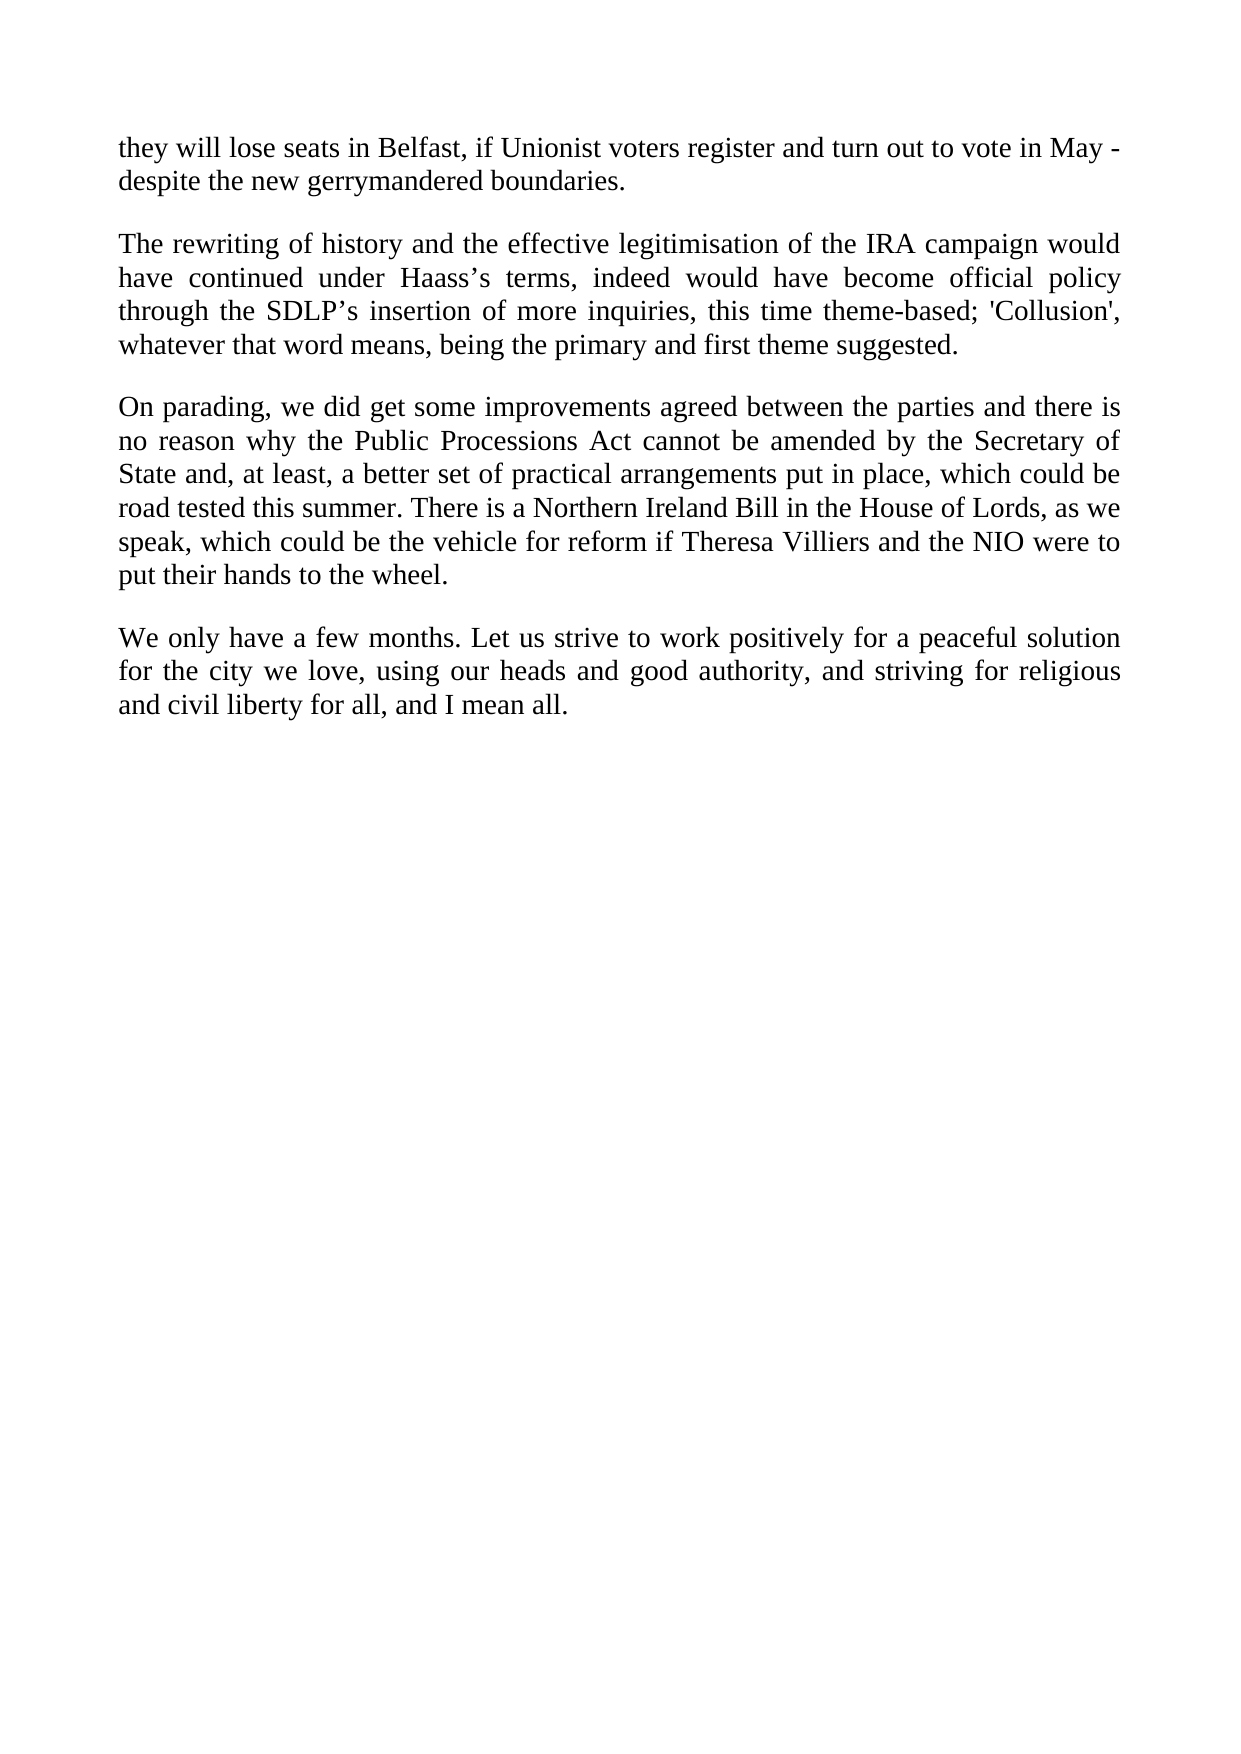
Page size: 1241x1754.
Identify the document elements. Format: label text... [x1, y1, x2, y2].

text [118, 130, 1122, 197]
text The rewriting of history and the effective legitimisation of the IRA campaign would have continued under Haass’s terms, indeed would have become official policy through the SDLP’s insertion of more inquiries, this time theme-based; 'Collusion', whatever that word means, being the primary and first theme suggested. [118, 226, 1122, 360]
text We only have a few months. Let us strive to work positively for a peaceful solution for the city we love, using our heads and good authority, and striving for religious and civil liberty for all, and I mean all. [118, 620, 1122, 721]
text On parading, we did get some improvements agreed between the parties and there is no reason why the Public Processions Act cannot be amended by the Secretary of State and, at least, a better set of practical arrangements put in place, which could be road tested this summer. There is a Northern Ireland Bill in the House of Lords, as we speak, which could be the vehicle for reform if Theresa Villiers and the NIO were to put their hands to the wheel. [118, 389, 1122, 591]
